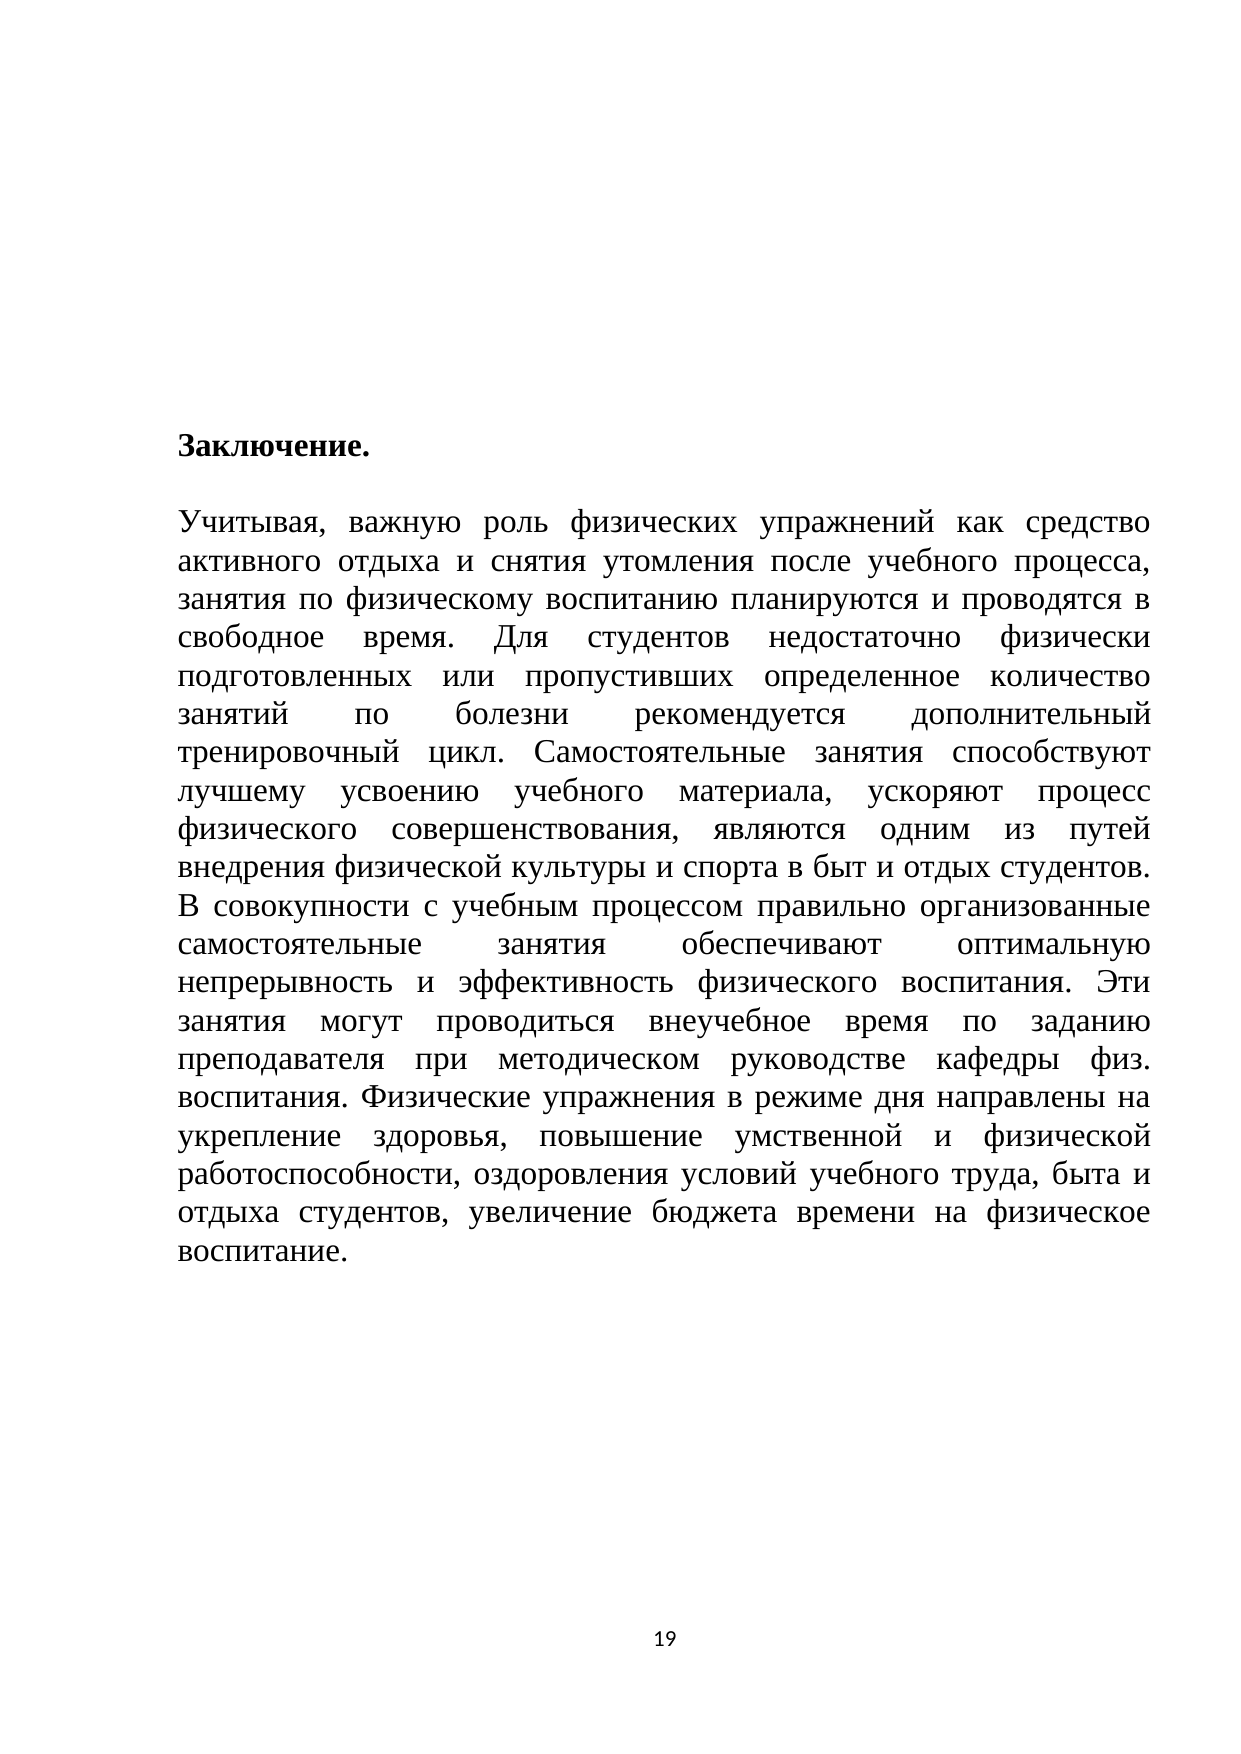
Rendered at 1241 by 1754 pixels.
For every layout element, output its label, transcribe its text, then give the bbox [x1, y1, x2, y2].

text Заключение. [177, 425, 1152, 463]
text Учитывая, важную роль физических упражнений как средство активного отдыха и снятия утомления после учебного процесса, занятия по физическому воспитанию планируются и проводятся в свободное время. Для студентов недостаточно физически подготовленных или пропустивших определенное количество занятий по болезни рекомендуется дополнительный тренировочный цикл. Самостоятельные занятия способствуют лучшему усвоению учебного материала, ускоряют процесс физического совершенствования, являются одним из путей внедрения физической культуры и спорта в быт и отдых студентов. В совокупности с учебным процессом правильно организованные самостоятельные занятия обеспечивают оптимальную непрерывность и эффективность физического воспитания. Эти занятия могут проводиться внеучебное время по заданию преподавателя при методическом руководстве кафедры физ. воспитания. Физические упражнения в режиме дня направлены на укрепление здоровья, повышение умственной и физической работоспособности, оздоровления условий учебного труда, быта и отдыха студентов, увеличение бюджета времени на физическое воспитание. [177, 501, 1152, 1268]
